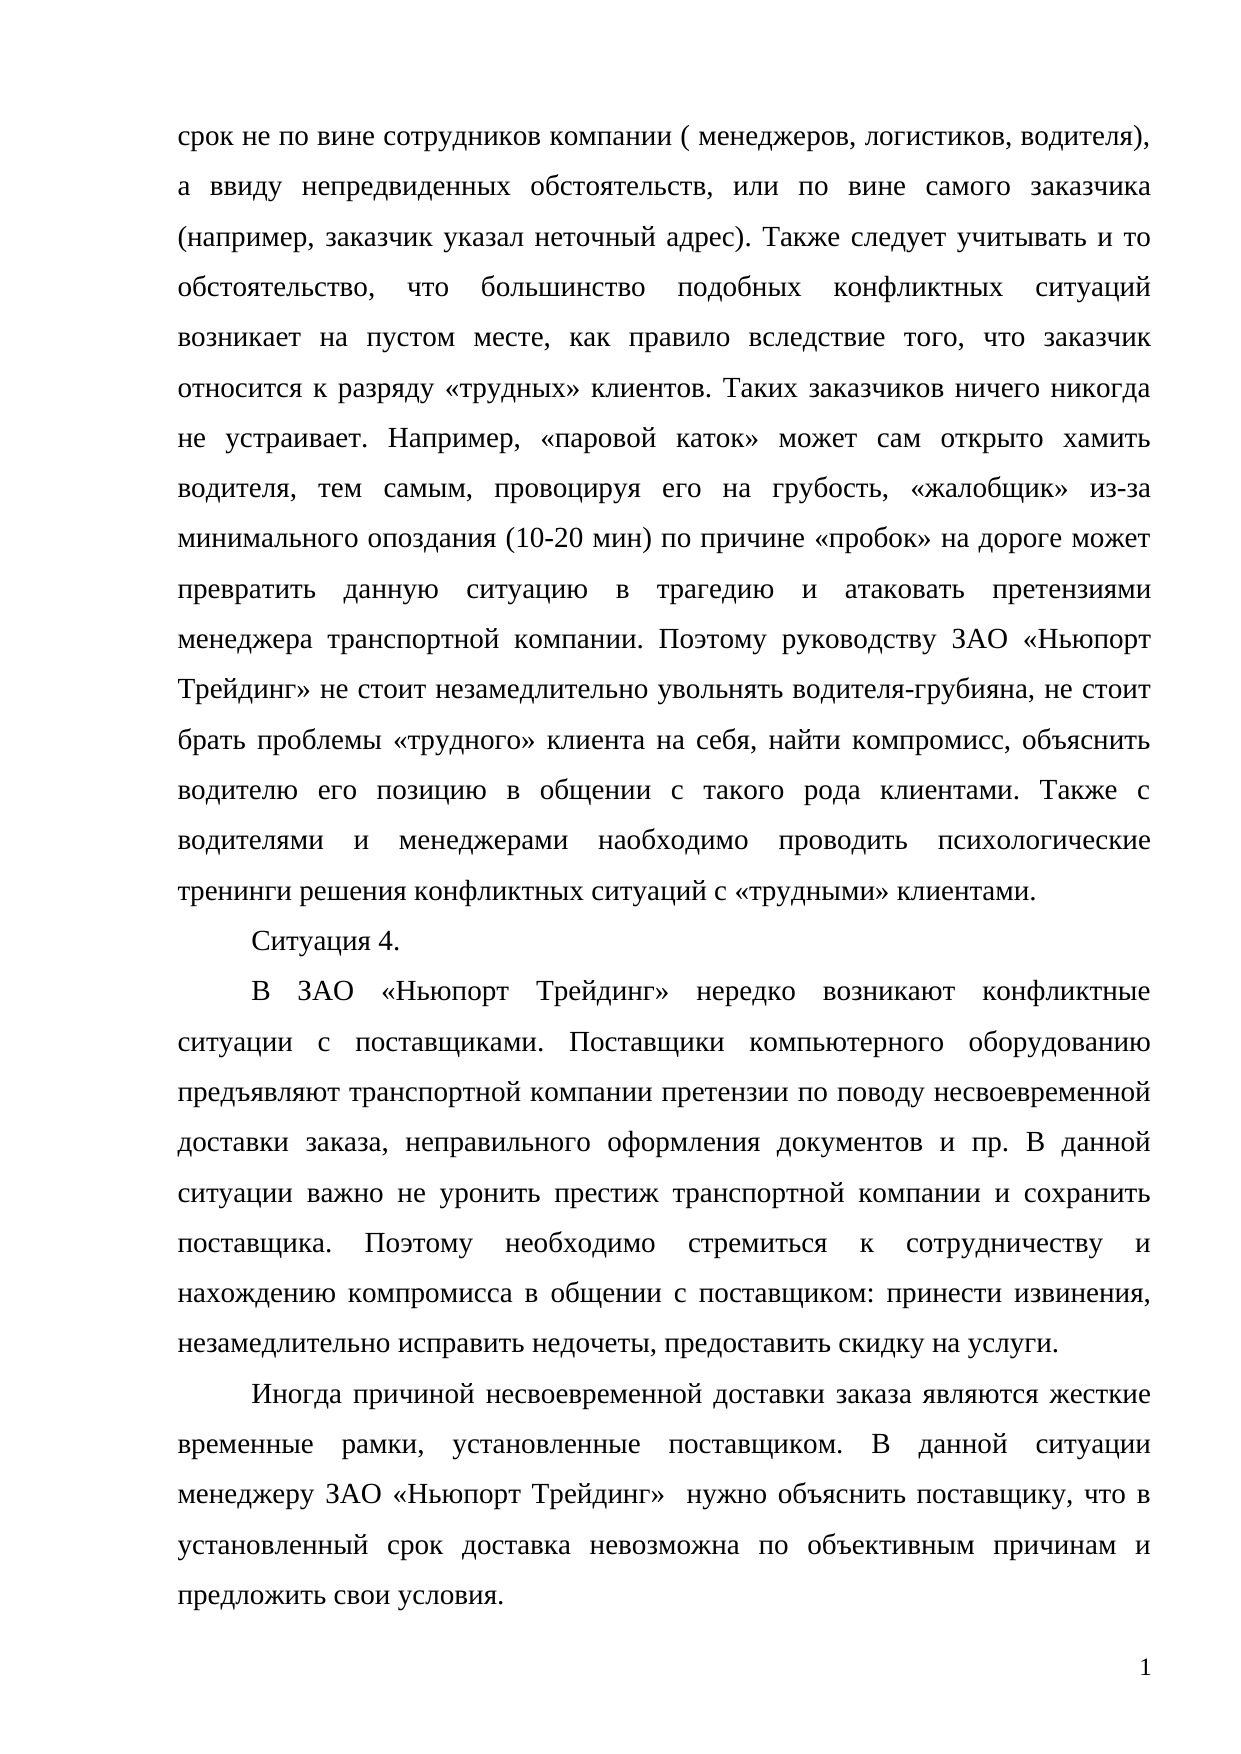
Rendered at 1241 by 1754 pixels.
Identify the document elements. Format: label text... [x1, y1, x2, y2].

text Иногда причиной несвоевременной доставки заказа являются жесткие временные рамки, установленные поставщиком. В данной ситуации менеджеру ЗАО «Ньюпорт Трейдинг» нужно объяснить поставщику, что в установленный срок доставка невозможна по объективным причинам и предложить свои условия. [177, 1376, 1152, 1611]
text В ЗАО «Ньюпорт Трейдинг» нередко возникают конфликтные ситуации с поставщиками. Поставщики компьютерного оборудованию предъявляют транспортной компании претензии по поводу несвоевременной доставки заказа, неправильного оформления документов и пр. В данной ситуации важно не уронить престиж транспортной компании и сохранить поставщика. Поэтому необходимо стремиться к сотрудничеству и нахождению компромисса в общении с поставщиком: принести извинения, незамедлительно исправить недочеты, предоставить скидку на услуги. [177, 973, 1152, 1359]
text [177, 118, 1152, 906]
text Ситуация 4. [177, 923, 1152, 957]
